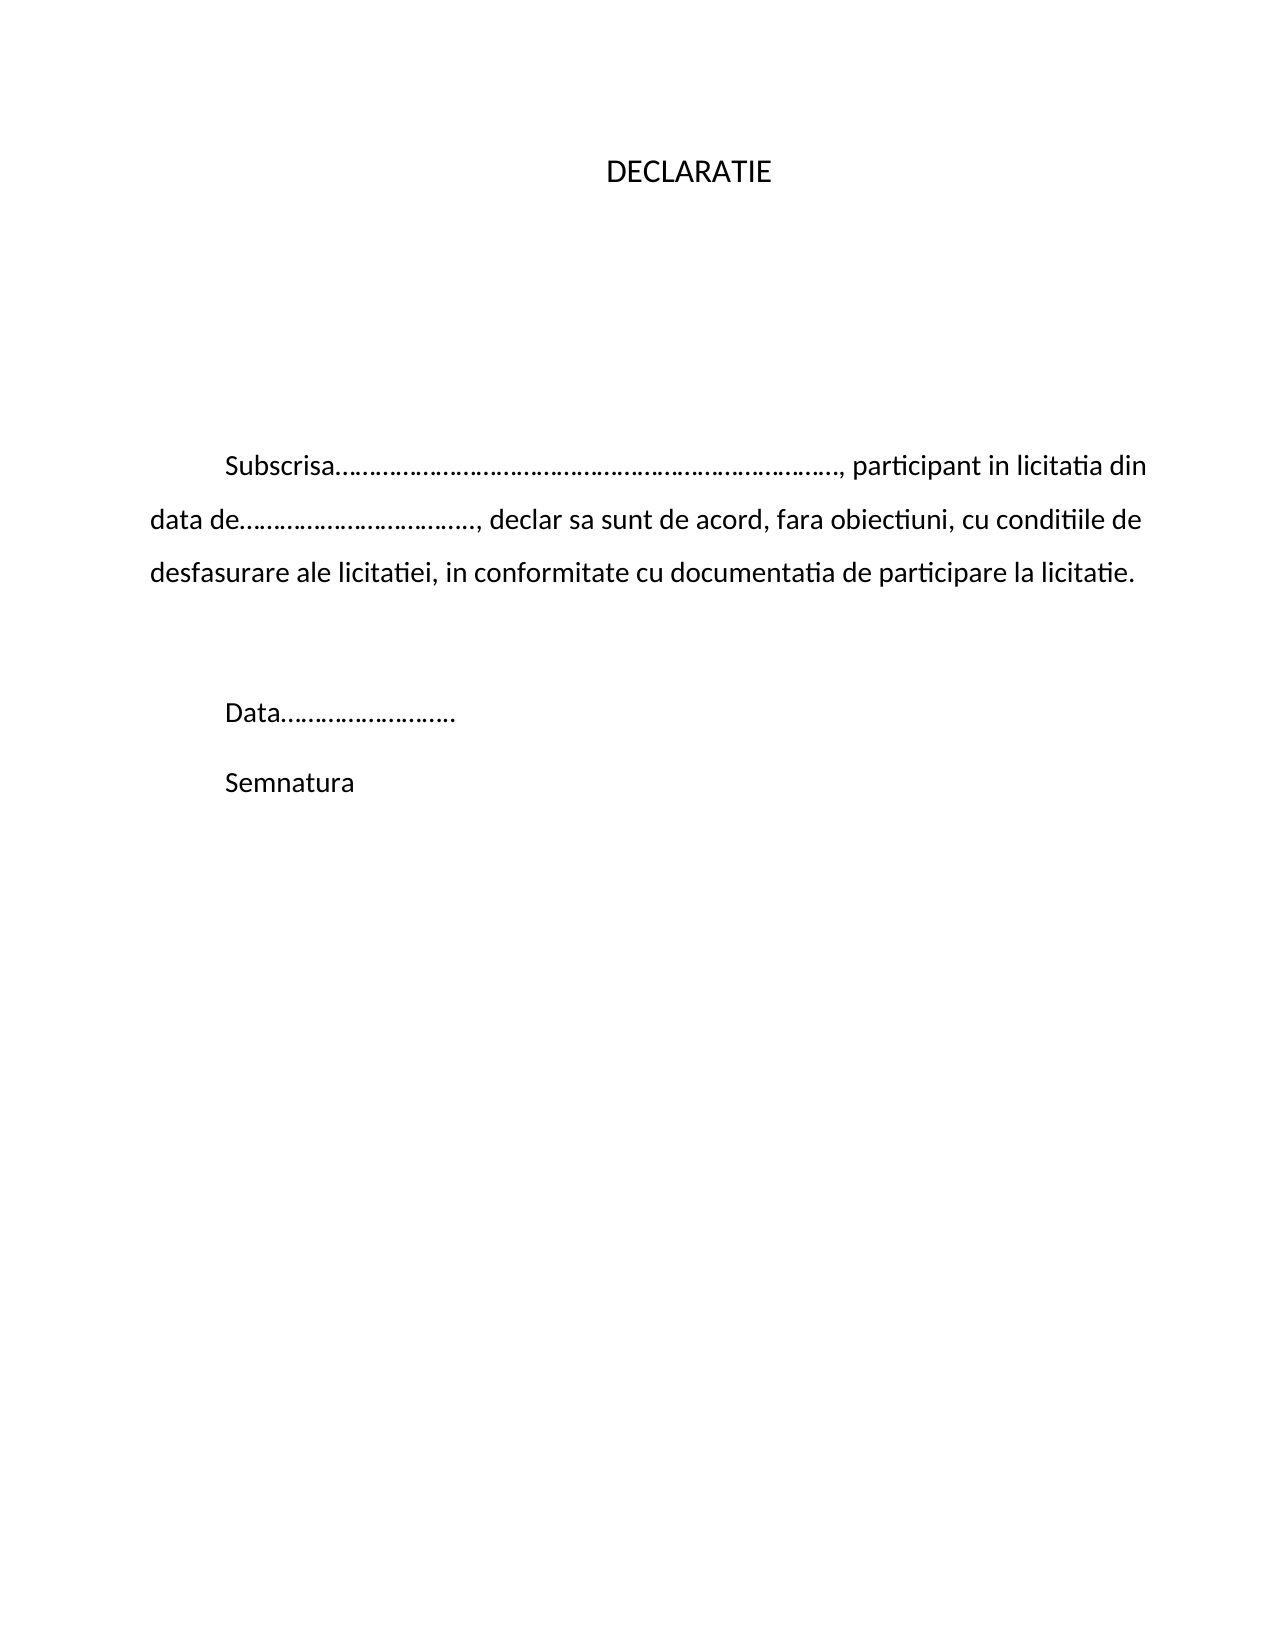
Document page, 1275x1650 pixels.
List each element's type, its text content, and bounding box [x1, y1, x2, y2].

text Semnatura [150, 764, 1153, 800]
text Data…………………….. [150, 694, 1153, 730]
text Subscrisa…………………………………………………………………, participant in licitatia din data de…………………………….., declar sa sunt de acord, fara obiectiuni, cu conditiile de desfasurare ale licitatiei, in conformitate cu documentatia de participare la licitatie. [150, 447, 1153, 590]
text DECLARATIE [150, 150, 1153, 191]
